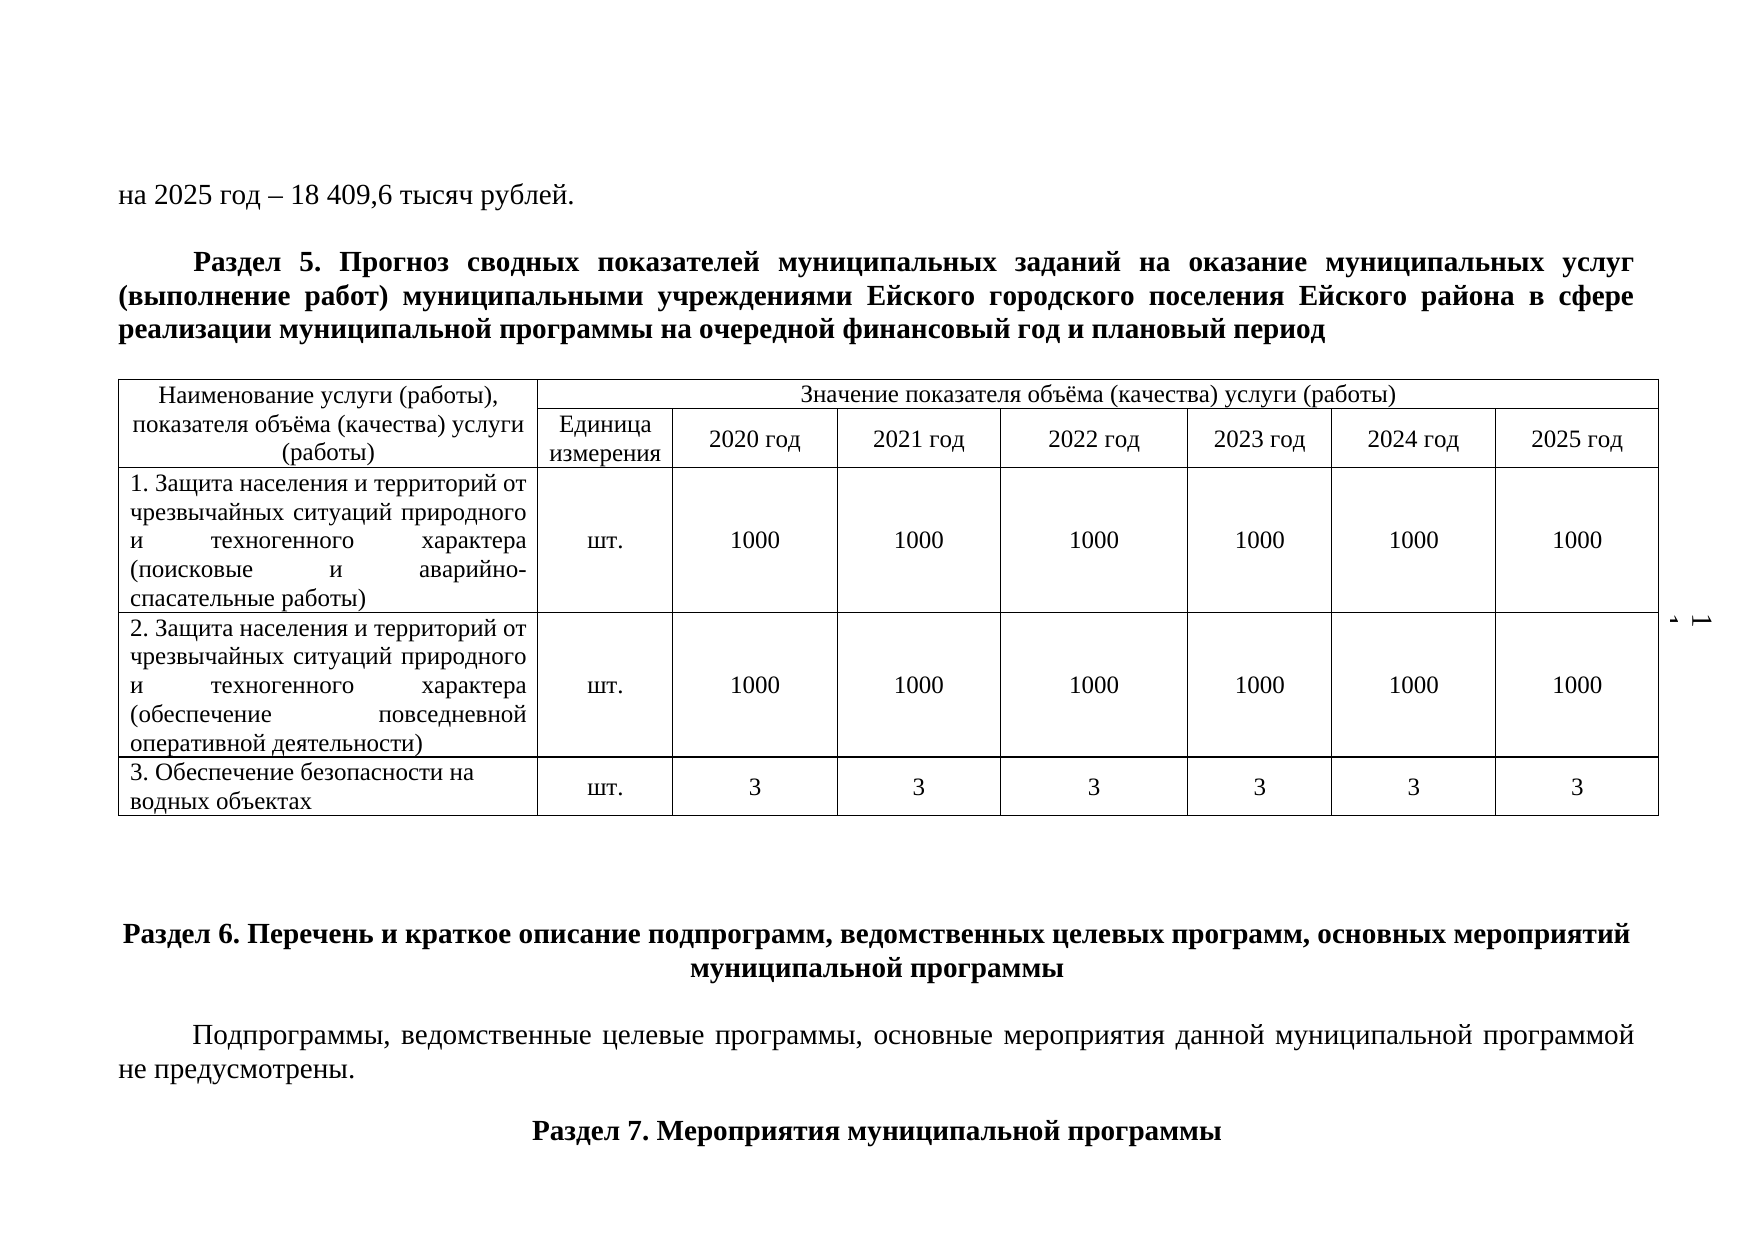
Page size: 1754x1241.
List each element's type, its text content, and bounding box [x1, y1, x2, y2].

table_cell 2023 год [1188, 409, 1331, 467]
text на 2025 год – 18 409,6 тысяч рублей. [118, 177, 1636, 211]
text Раздел 6. Перечень и краткое описание подпрограмм, ведомственных целевых программ, основных мероприятий муниципальной программы [118, 917, 1636, 984]
table_cell 1. Защита населения и территорий от чрезвычайных ситуаций природного и техногенного характера (поисковые и аварийно-спасательные работы) [119, 468, 537, 612]
table_cell 3 [1332, 758, 1495, 815]
table_cell 2025 год [1496, 409, 1658, 467]
table_cell 2024 год [1332, 409, 1495, 467]
table_cell 1000 [1496, 468, 1658, 612]
table_cell 2022 год [1001, 409, 1187, 467]
table_cell шт. [538, 468, 672, 612]
text Раздел 5. Прогноз сводных показателей муниципальных заданий на оказание муниципальных услуг (выполнение работ) муниципальными учреждениями Ейского городского поселения Ейского района в сфере реализации муниципальной программы на очередной финансовый год и плановый период [118, 244, 1636, 345]
table_cell 3. Обеспечение безопасности на водных объектах [119, 758, 537, 815]
table_cell шт. [538, 758, 672, 815]
table_cell 3 [1001, 758, 1187, 815]
table_header Значение показателя объёма (качества) услуги (работы) [538, 380, 1658, 408]
table_cell 1000 [1188, 468, 1331, 612]
table_cell Единица измерения [538, 409, 672, 467]
text Подпрограммы, ведомственные целевые программы, основные мероприятия данной муниципальной программой не предусмотрены. [118, 1017, 1636, 1084]
table_cell 1000 [838, 468, 1000, 612]
table_cell 1000 [673, 613, 837, 756]
table_cell 2. Защита населения и территорий от чрезвычайных ситуаций природного и техногенного характера (обеспечение повседневной оперативной деятельности) [119, 613, 537, 756]
table_cell шт. [538, 613, 672, 756]
table_cell 1000 [838, 613, 1000, 756]
table_cell 3 [1188, 758, 1331, 815]
table_cell 1000 [1188, 613, 1331, 756]
table_cell 1000 [1001, 468, 1187, 612]
table_cell 1000 [1332, 613, 1495, 756]
table_cell 3 [1496, 758, 1658, 815]
table_cell 2020 год [673, 409, 837, 467]
table_cell 3 [838, 758, 1000, 815]
table_header Наименование услуги (работы), показателя объёма (качества) услуги (работы) [119, 380, 537, 467]
table_cell 1000 [1332, 468, 1495, 612]
table_cell 1000 [1496, 613, 1658, 756]
table_cell 1000 [673, 468, 837, 612]
text Раздел 7. Мероприятия муниципальной программы [118, 1113, 1636, 1147]
table_cell 2021 год [838, 409, 1000, 467]
table_cell 3 [673, 758, 837, 815]
table_cell 1000 [1001, 613, 1187, 756]
